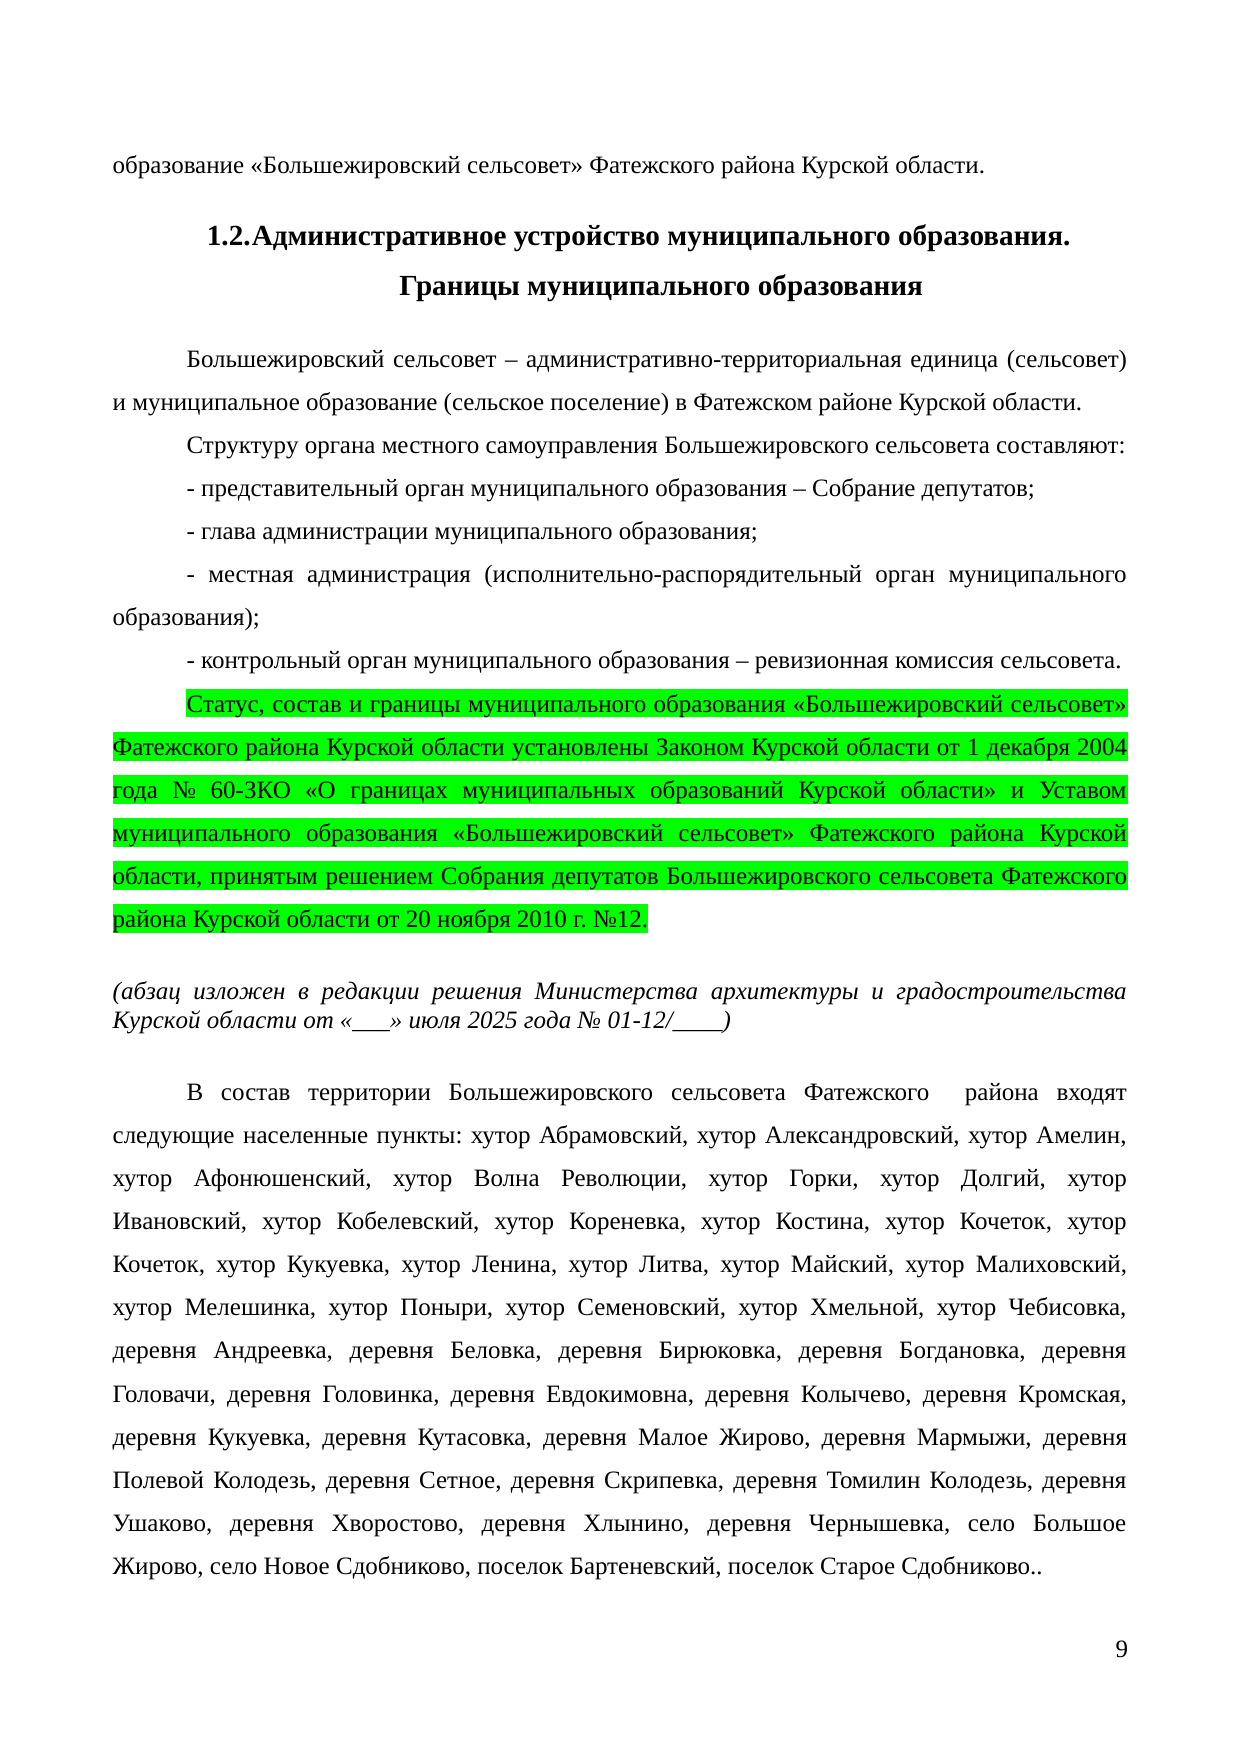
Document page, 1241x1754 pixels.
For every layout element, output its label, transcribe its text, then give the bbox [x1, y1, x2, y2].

list Статус, состав и границы муниципального образования «Большежировский сельсовет» Фатежского района Курской области установлены Законом Курской области от 1 декабря 2004 года № 60-ЗКО «О границах муниципальных образований Курской области» и Уставом муниципального образования «Большежировский сельсовет» Фатежского района Курской области, принятым решением Собрания депутатов Большежировского сельсовета Фатежского района Курской области от 20 ноября 2010 г. №12. [112, 798, 1128, 933]
list - местная администрация (исполнительно-распорядительный орган муниципального образования); [112, 559, 1128, 631]
list Большежировский сельсовет – административно-территориальная единица (сельсовет) и муниципальное образование (сельское поселение) в Фатежском районе Курской области. [112, 344, 1128, 416]
list - глава администрации муниципального образования; [112, 516, 1128, 545]
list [112, 150, 1128, 179]
list - контрольный орган муниципального образования – ревизионная комиссия сельсовета. [112, 646, 1128, 674]
list - представительный орган муниципального образования – Собрание депутатов; [112, 473, 1128, 502]
subtitle Административное устройство муниципального образования. Границы муниципального образования [150, 218, 1128, 302]
list В состав территории Большежировского сельсовета Фатежского района входят следующие населенные пункты: хутор Абрамовский, хутор Александровский, хутор Амелин, хутор Афонюшенский, хутор Волна Революции, хутор Горки, хутор Долгий, хутор Ивановский, хутор Кобелевский, хутор Кореневка, хутор Костина, хутор Кочеток, хутор Кочеток, хутор Кукуевка, хутор Ленина, хутор Литва, хутор Майский, хутор Малиховский, хутор Мелешинка, хутор Поныри, хутор Семеновский, хутор Хмельной, хутор Чебисовка, деревня Андреевка, деревня Беловка, деревня Бирюковка, деревня Богдановка, деревня Головачи, деревня Головинка, деревня Евдокимовна, деревня Колычево, деревня Кромская, деревня Кукуевка, деревня Кутасовка, деревня Малое Жирово, деревня Мармыжи, деревня Полевой Колодезь, деревня Сетное, деревня Скрипевка, деревня Томилин Колодезь, деревня Ушаково, деревня Хворостово, деревня Хлынино, деревня Чернышевка, село Большое Жирово, село Новое Сдобниково, поселок Бартеневский, поселок Старое Сдобниково.. [112, 1077, 1128, 1580]
list Статус, состав и границы муниципального образования «Большежировский сельсовет» Фатежского района Курской области установлены Законом Курской области от 1 декабря 2004 года № 60-ЗКО «О границах муниципальных образований Курской области» и Уставом муниципального образования «Большежировский сельсовет» Фатежского района Курской области, принятым решением Собрания депутатов Большежировского сельсовета Фатежского района Курской области от 20 ноября 2010 г. №12. [112, 689, 1128, 797]
list (абзац изложен в редакции решения Министерства архитектуры и градостроительства Курской области от «___» июля 2025 года № 01-12/____) [112, 976, 1128, 1034]
list Структуру органа местного самоуправления Большежировского сельсовета составляют: [112, 430, 1128, 459]
